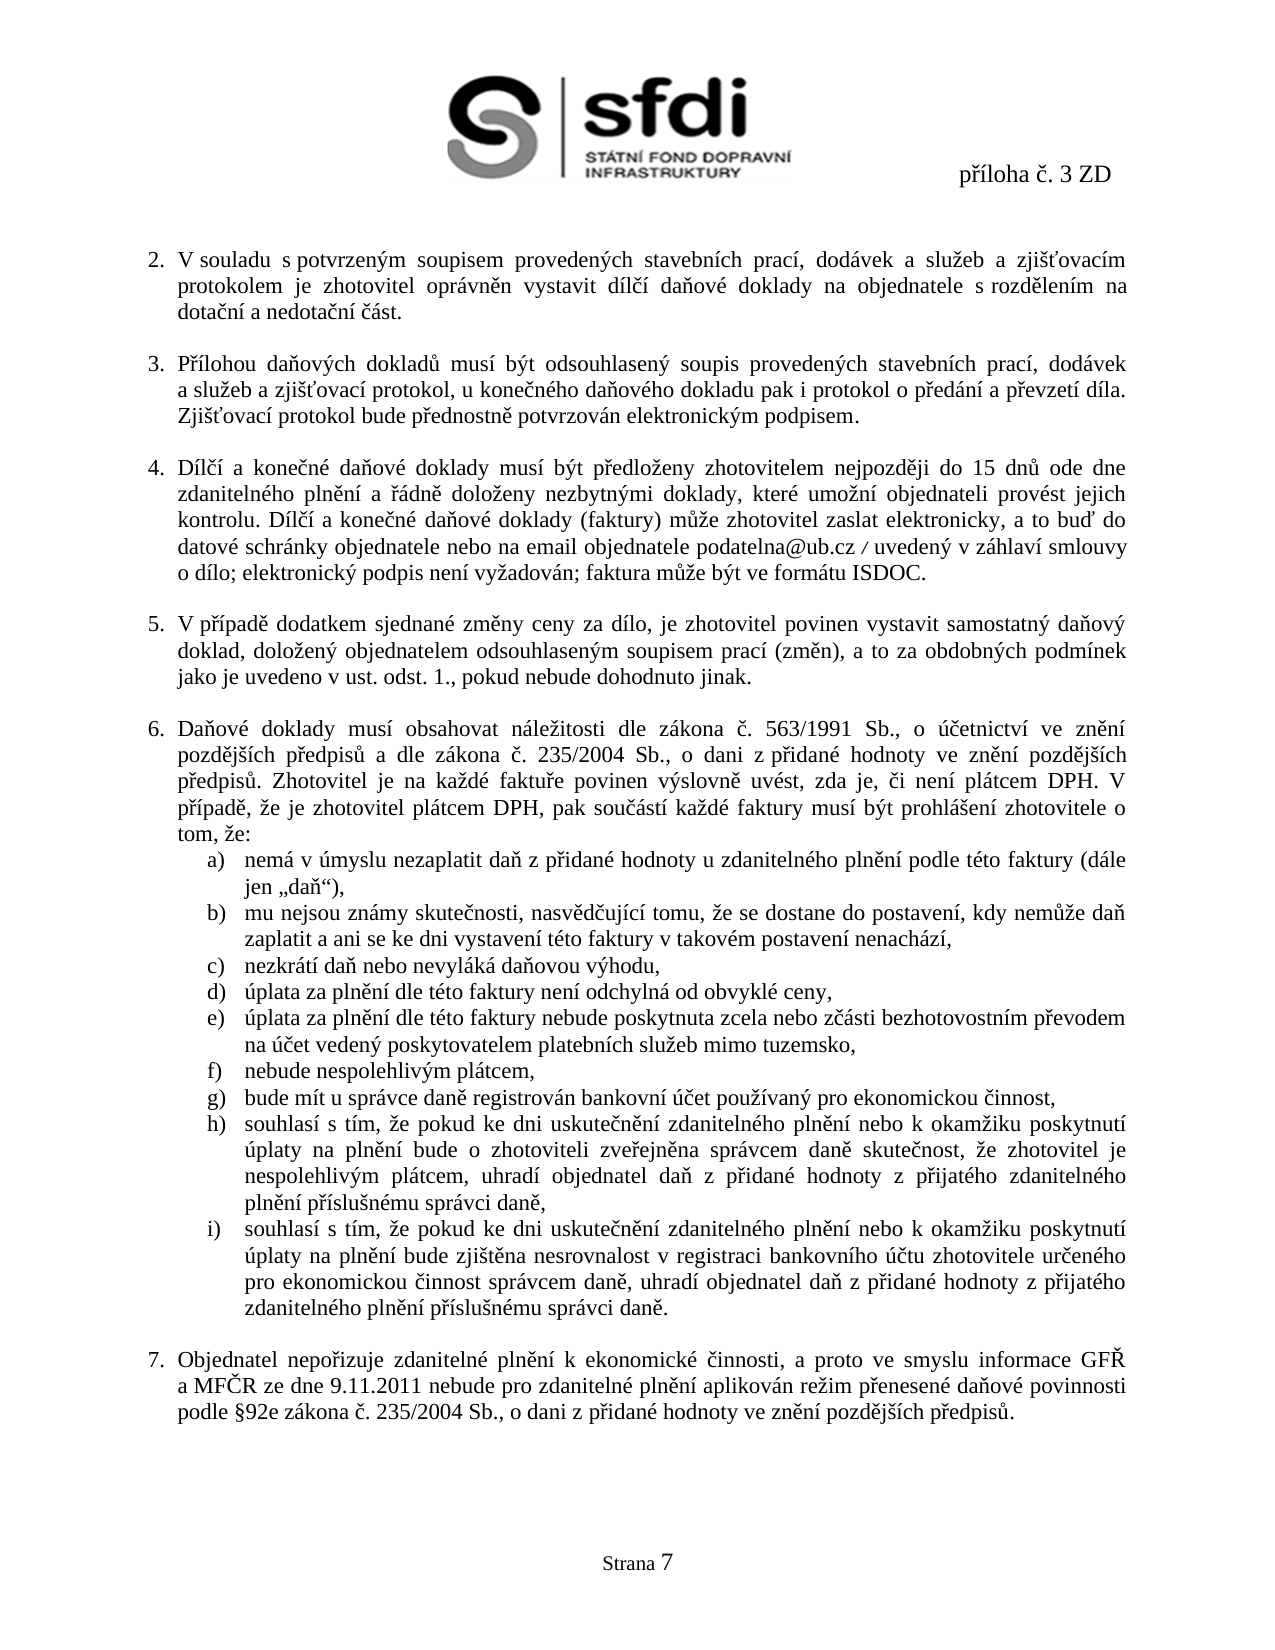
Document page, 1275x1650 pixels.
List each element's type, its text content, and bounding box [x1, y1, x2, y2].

list Přílohou daňových dokladů musí být odsouhlasený soupis provedených stavebních prací, dodávek a služeb a zjišťovací protokol, u konečného daňového dokladu pak i protokol o předání a převzetí díla. Zjišťovací protokol bude přednostně potvrzován elektronickým podpisem. [148, 350, 1127, 429]
list mu nejsou známy skutečnosti, nasvědčující tomu, že se dostane do postavení, kdy nemůže daň zaplatit a ani se ke dni vystavení této faktury v takovém postavení nenachází, [207, 899, 1127, 952]
list Dílčí a konečné daňové doklady musí být předloženy zhotovitelem nejpozději do 15 dnů ode dne zdanitelného plnění a řádně doloženy nezbytnými doklady, které umožní objednateli provést jejich kontrolu. Dílčí a konečné daňové doklady (faktury) může zhotovitel zaslat elektronicky, a to buď do datové schránky objednatele nebo na email objednatele podatelna@ub.cz / uvedený v záhlaví smlouvy o dílo; elektronický podpis není vyžadován; faktura může být ve formátu ISDOC. [148, 454, 1127, 586]
picture [447, 73, 793, 183]
list nezkrátí daň nebo nevyláká daňovou výhodu, [207, 952, 1127, 978]
list Daňové doklady musí obsahovat náležitosti dle zákona č. 563/1991 Sb., o účetnictví ve znění pozdějších předpisů a dle zákona č. 235/2004 Sb., o dani z přidané hodnoty ve znění pozdějších předpisů. Zhotovitel je na každé faktuře povinen výslovně uvést, zda je, či není plátcem DPH. V případě, že je zhotovitel plátcem DPH, pak součástí každé faktury musí být prohlášení zhotovitele o tom, že: [148, 714, 1127, 846]
list V souladu s potvrzeným soupisem provedených stavebních prací, dodávek a služeb a zjišťovacím protokolem je zhotovitel oprávněn vystavit dílčí daňové doklady na objednatele s rozdělením na dotační a nedotační část. [148, 246, 1127, 325]
list souhlasí s tím, že pokud ke dni uskutečnění zdanitelného plnění nebo k okamžiku poskytnutí úplaty na plnění bude zjištěna nesrovnalost v registraci bankovního účtu zhotovitele určeného pro ekonomickou činnost správcem daně, uhradí objednatel daň z přidané hodnoty z přijatého zdanitelného plnění příslušnému správci daně. [207, 1215, 1127, 1321]
list souhlasí s tím, že pokud ke dni uskutečnění zdanitelného plnění nebo k okamžiku poskytnutí úplaty na plnění bude o zhotoviteli zveřejněna správcem daně skutečnost, že zhotovitel je nespolehlivým plátcem, uhradí objednatel daň z přidané hodnoty z přijatého zdanitelného plnění příslušnému správci daně, [207, 1110, 1127, 1215]
list úplata za plnění dle této faktury nebude poskytnuta zcela nebo zčásti bezhotovostním převodem na účet vedený poskytovatelem platebních služeb mimo tuzemsko, [207, 1004, 1127, 1057]
list V případě dodatkem sjednané změny ceny za dílo, je zhotovitel povinen vystavit samostatný daňový doklad, doložený objednatelem odsouhlaseným soupisem prací (změn), a to za obdobných podmínek jako je uvedeno v ust. odst. 1., pokud nebude dohodnuto jinak. [148, 611, 1127, 689]
list bude mít u správce daně registrován bankovní účet používaný pro ekonomickou činnost, [207, 1083, 1127, 1110]
list Objednatel nepořizuje zdanitelné plnění k ekonomické činnosti, a proto ve smyslu informace GFŘ a MFČR ze dne 9.11.2011 nebude pro zdanitelné plnění aplikován režim přenesené daňové povinnosti podle §92e zákona č. 235/2004 Sb., o dani z přidané hodnoty ve znění pozdějších předpisů. [148, 1346, 1127, 1425]
list úplata za plnění dle této faktury není odchylná od obvyklé ceny, [207, 978, 1127, 1004]
list nemá v úmyslu nezaplatit daň z přidané hodnoty u zdanitelného plnění podle této faktury (dále jen „daň“), [207, 846, 1127, 899]
list nebude nespolehlivým plátcem, [207, 1057, 1127, 1083]
